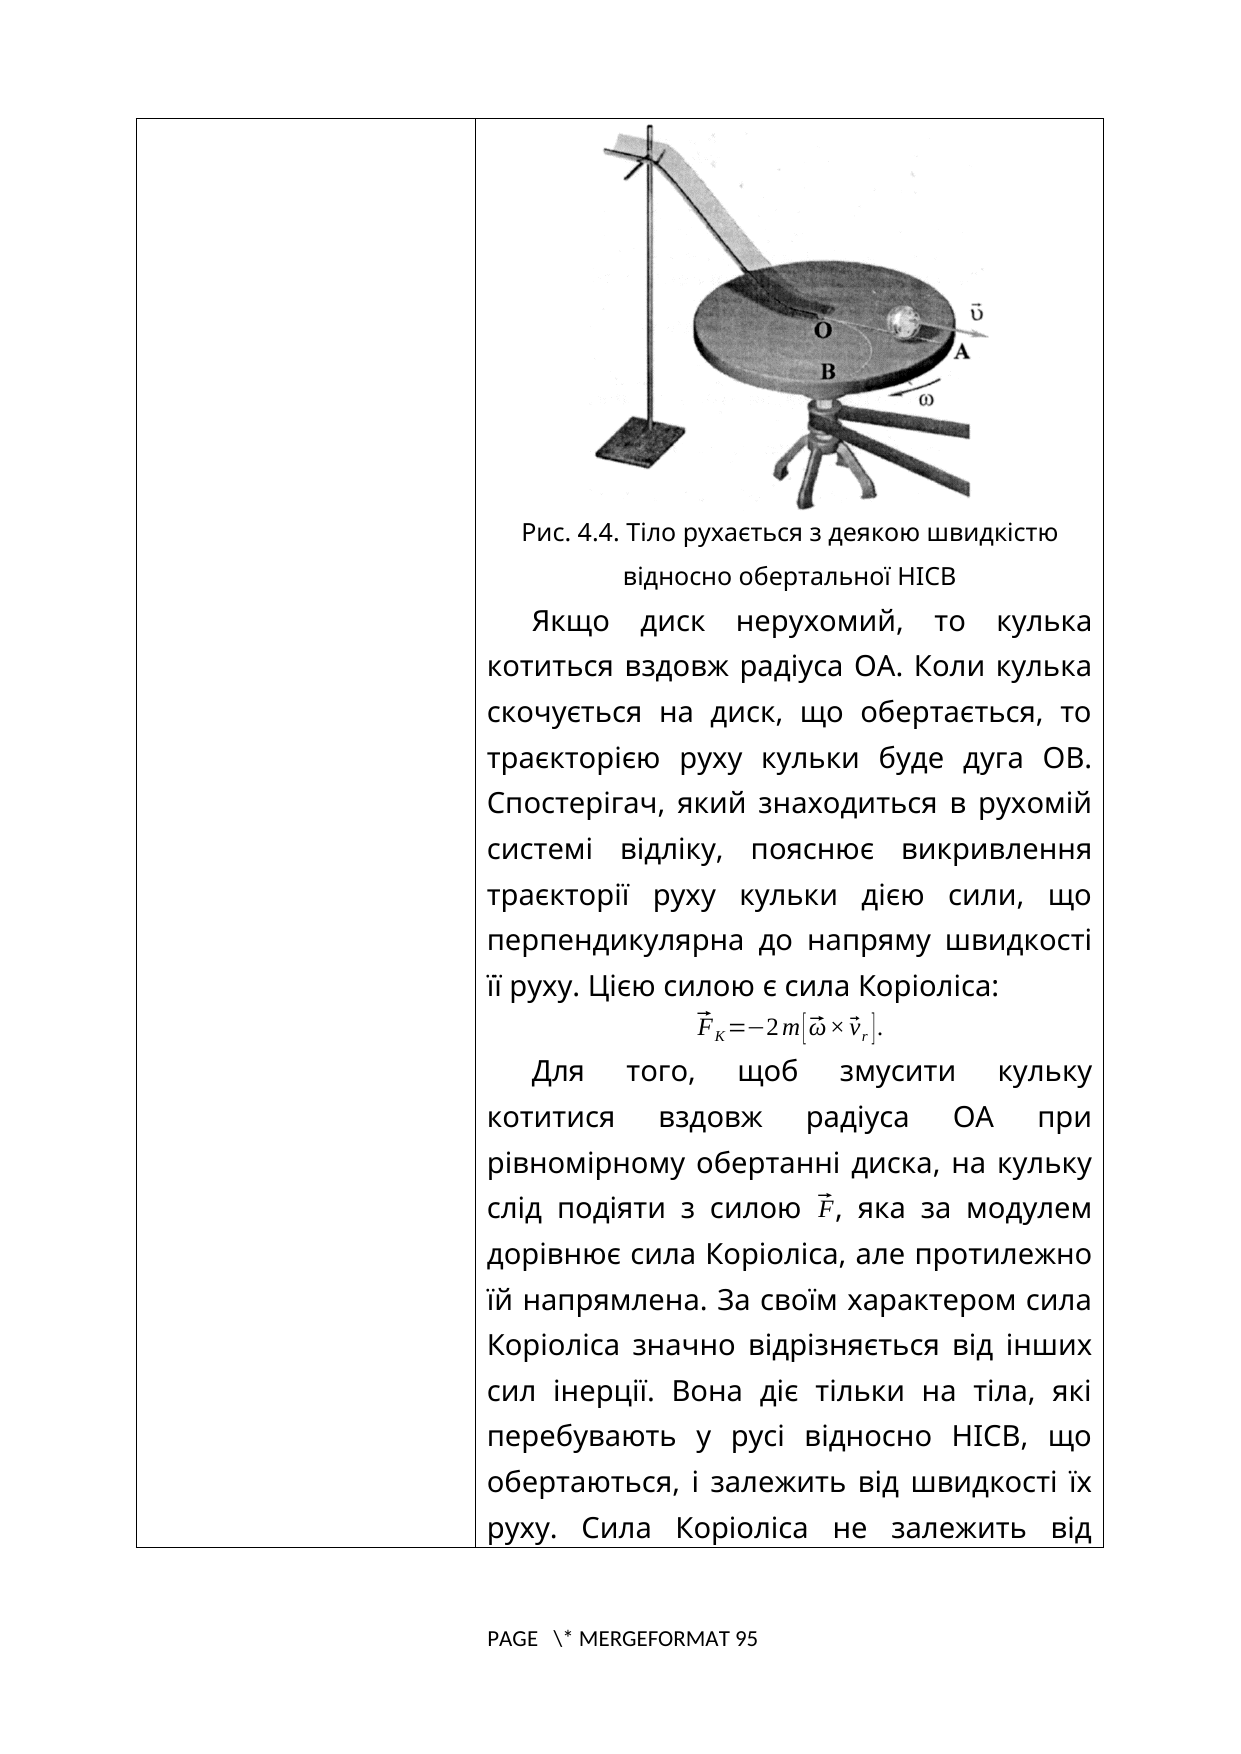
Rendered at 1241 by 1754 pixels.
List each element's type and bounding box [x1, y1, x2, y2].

table_cell [137, 119, 475, 1547]
picture [587, 119, 993, 511]
table_cell [476, 119, 1103, 1547]
